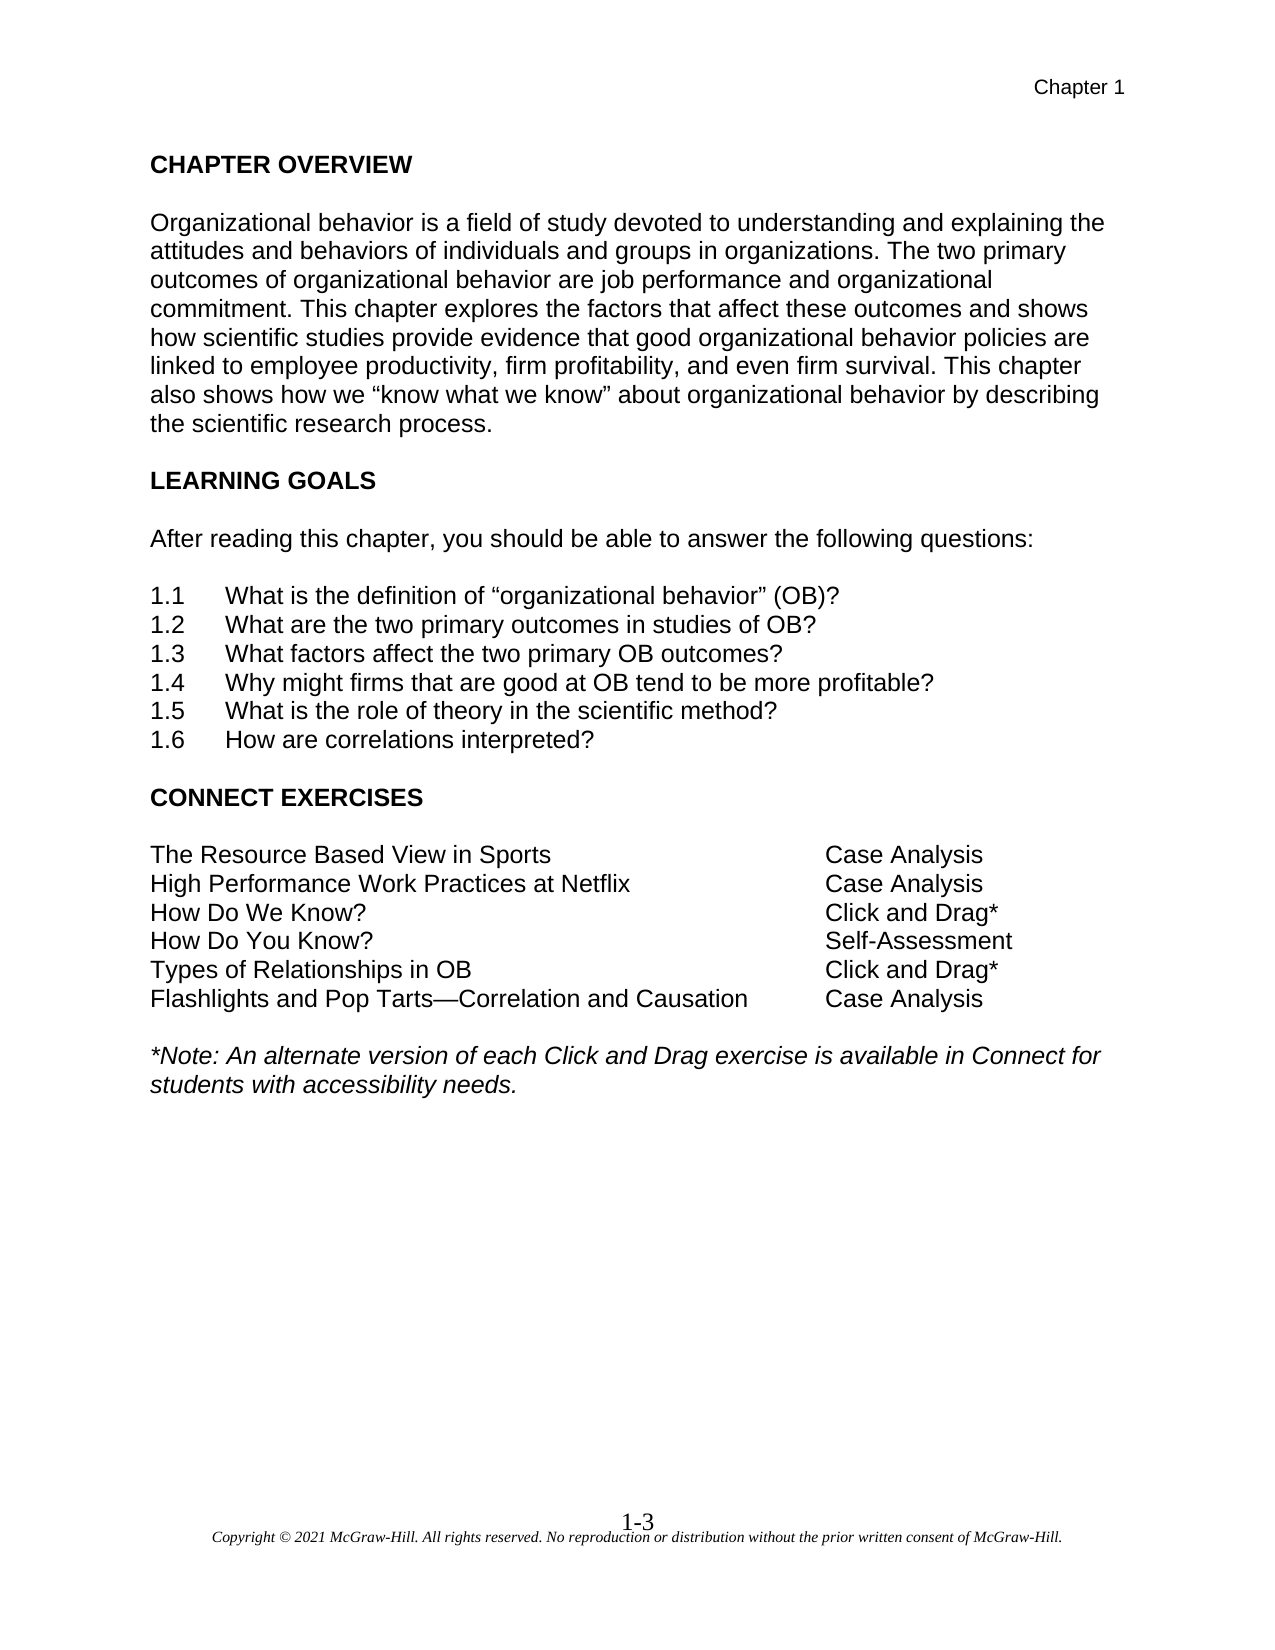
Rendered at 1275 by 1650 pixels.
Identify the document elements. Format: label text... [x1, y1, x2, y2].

text How Do We Know? Click and Drag* [150, 897, 1125, 926]
text Organizational behavior is a field of study devoted to understanding and explaining the attitudes and behaviors of individuals and groups in organizations. The two primary outcomes of organizational behavior are job performance and organizational commitment. This chapter explores the factors that affect these outcomes and shows how scientific studies provide evidence that good organizational behavior policies are linked to employee productivity, firm profitability, and even firm survival. This chapter also shows how we “know what we know” about organizational behavior by describing the scientific research process. [150, 207, 1125, 437]
text 1.2 What are the two primary outcomes in studies of OB? [150, 610, 1125, 639]
text 1.1 What is the definition of “organizational behavior” (OB)? [150, 581, 1125, 610]
text 1.3 What factors affect the two primary OB outcomes? [150, 639, 1125, 667]
text The Resource Based View in Sports Case Analysis [150, 840, 1125, 869]
text How Do You Know? Self-Assessment [150, 926, 1125, 955]
text High Performance Work Practices at Netflix Case Analysis [150, 869, 1125, 897]
text *Note: An alternate version of each Click and Drag exercise is available in Connect for students with accessibility needs. [150, 1041, 1125, 1099]
text 1.5 What is the role of theory in the scientific method? [150, 696, 1125, 725]
text After reading this chapter, you should be able to answer the following questions: [150, 524, 1125, 552]
text 1.4 Why might firms that are good at OB tend to be more profitable? [150, 667, 1125, 696]
text Flashlights and Pop Tarts—Correlation and Causation Case Analysis [150, 984, 1125, 1012]
text Types of Relationships in OB Click and Drag* [150, 955, 1125, 984]
text CHAPTER OVERVIEW [150, 150, 1125, 179]
subtitle LEARNING GOALS [150, 466, 1125, 495]
text CONNECT EXERCISES [150, 782, 1125, 811]
text 1.6 How are correlations interpreted? [150, 725, 1125, 754]
